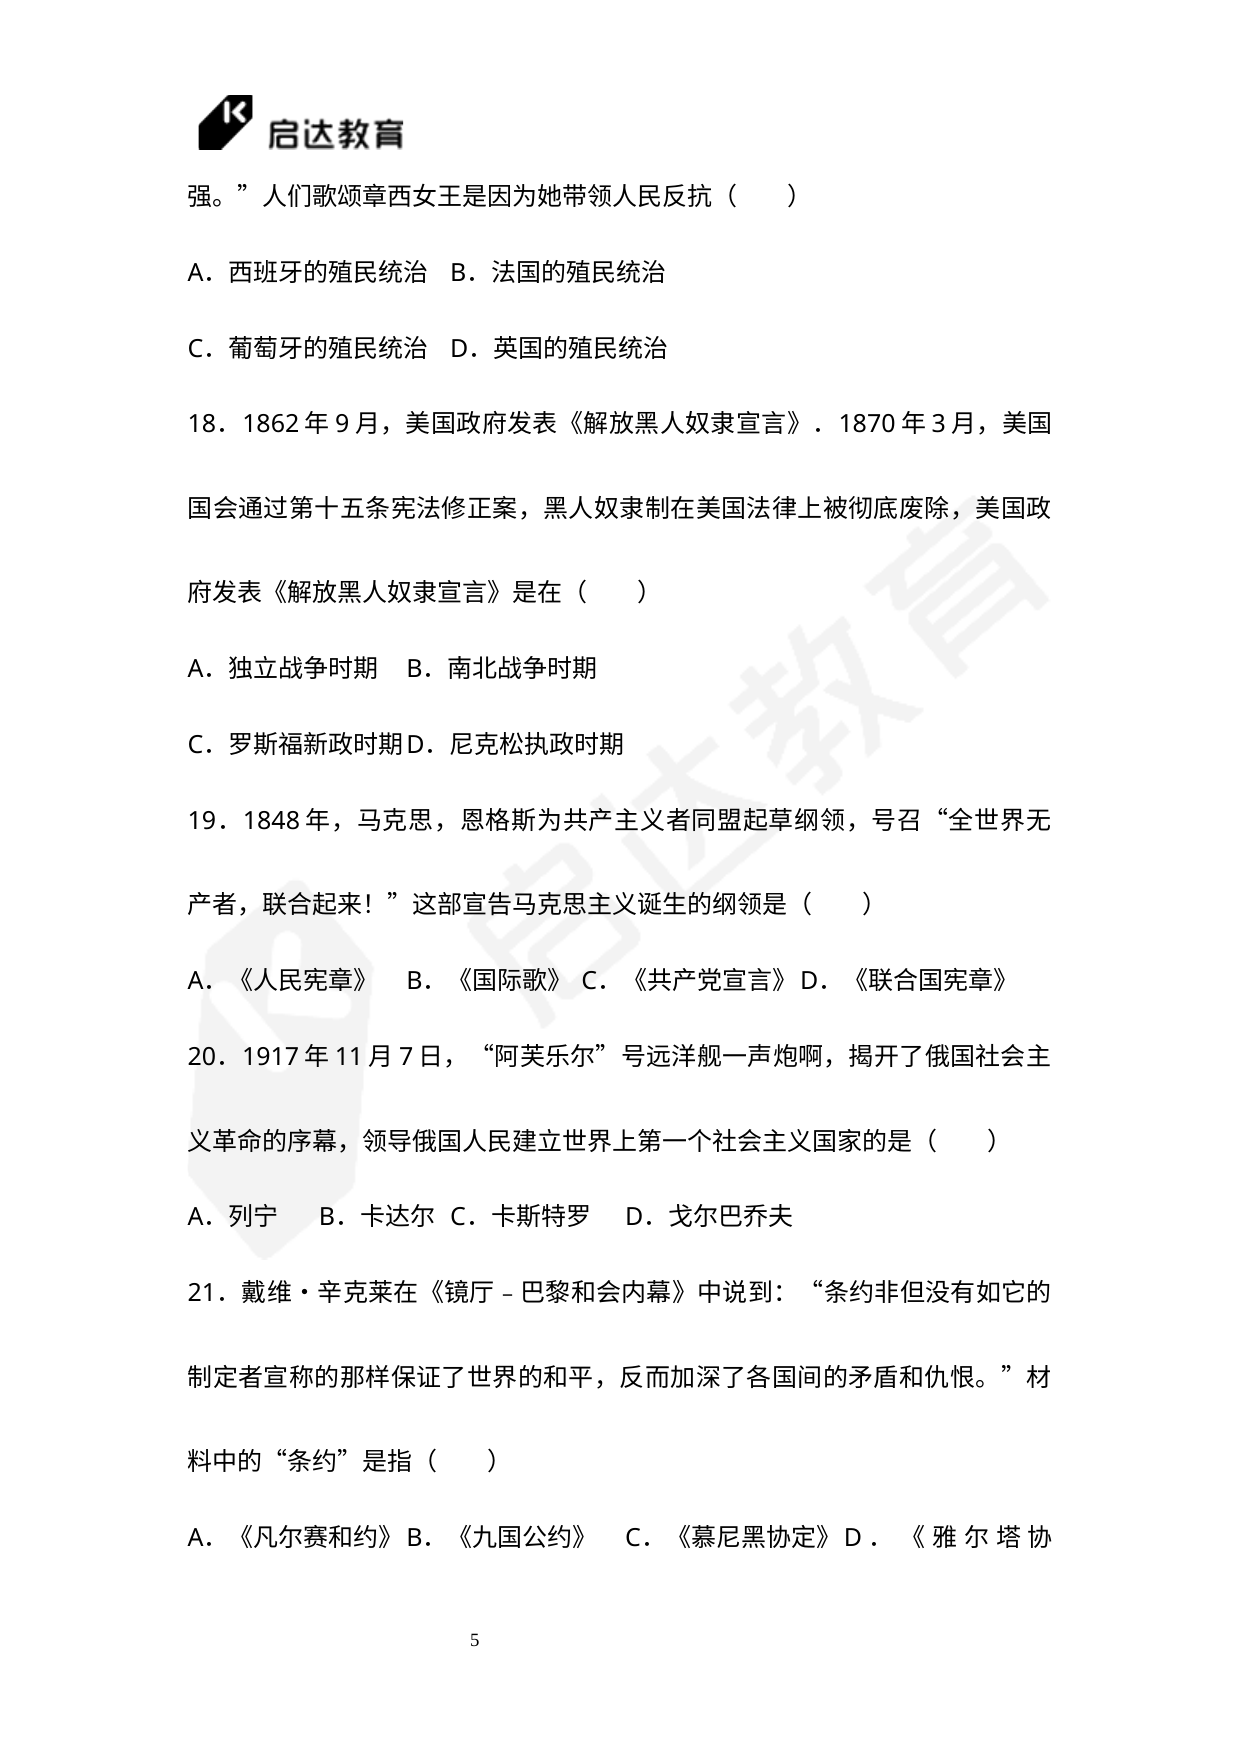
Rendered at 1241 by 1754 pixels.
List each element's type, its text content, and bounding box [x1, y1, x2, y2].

text 20．1917年11月7日，“阿芙乐尔”号远洋舰一声炮啊，揭开了俄国社会主义革命的序幕，领导俄国人民建立世界上第一个社会主义国家的是（ ） [187, 1022, 1053, 1172]
text 18．1862年9月，美国政府发表《解放黑人奴隶宣言》．1870年3月，美国国会通过第十五条宪法修正案，黑人奴隶制在美国法律上被彻底废除，美国政府发表《解放黑人奴隶宣言》是在（ ） [187, 389, 1053, 623]
text A．《人民宪章》 B．《国际歌》 C．《共产党宣言》 D．《联合国宪章》 [187, 946, 1053, 1011]
text 19．1848年，马克思，恩格斯为共产主义者同盟起草纲领，号召“全世界无产者，联合起来！”这部宣告马克思主义诞生的纲领是（ ） [187, 786, 1053, 935]
text C．葡萄牙的殖民统治 D．英国的殖民统治 [187, 314, 1053, 379]
text A．《凡尔赛和约》 B．《九国公约》 C．《慕尼黑协定》 D．《雅尔塔协定》 [187, 1503, 1053, 1568]
text 17．“去吧，女王，印度人民感恩戴德……啊！章西女王，你打得英勇顽强。”人们歌颂章西女王是因为她带领人民反抗（ ） [187, 162, 1053, 227]
text A．列宁 B．卡达尔 C．卡斯特罗 D．戈尔巴乔夫 [187, 1182, 1053, 1247]
text 21．戴维•辛克莱在《镜厅﹣巴黎和会内幕》中说到：“条约非但没有如它的制定者宣称的那样保证了世界的和平，反而加深了各国间的矛盾和仇恨。”材料中的“条约”是指（ ） [187, 1258, 1053, 1492]
text A．独立战争时期 B．南北战争时期 [187, 634, 1053, 699]
text C．罗斯福新政时期 D．尼克松执政时期 [187, 710, 1053, 775]
text A．西班牙的殖民统治 B．法国的殖民统治 [187, 238, 1053, 303]
picture [198, 95, 404, 150]
